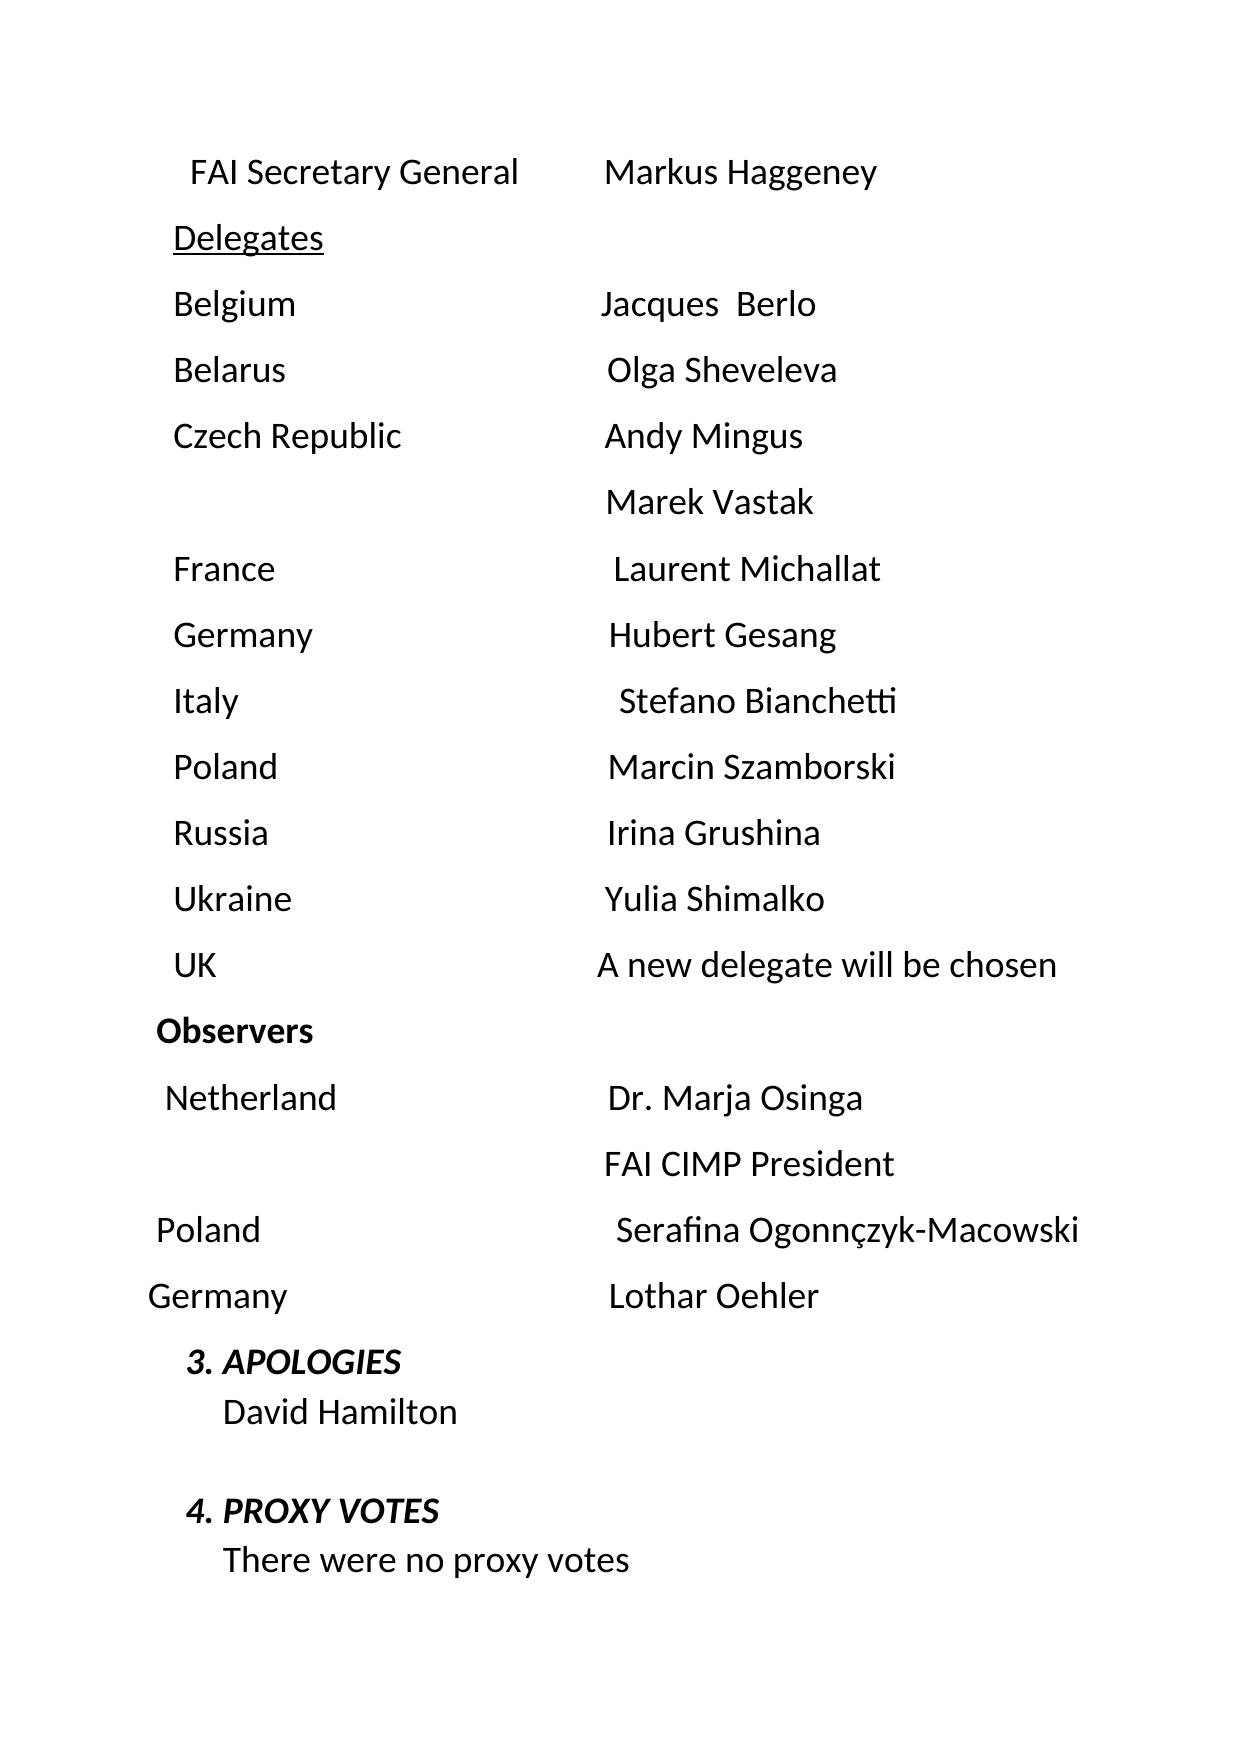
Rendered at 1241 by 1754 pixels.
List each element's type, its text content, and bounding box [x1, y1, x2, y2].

list David Hamilton [223, 1388, 1093, 1433]
list PROXY VOTES [185, 1487, 1093, 1532]
text Ukraine Yulia Shimalko [148, 875, 1093, 921]
text Poland Serafina Ogonnçzyk-Macowski [148, 1206, 1093, 1252]
text Belgium Jacques Berlo [148, 280, 1093, 326]
text Belarus Olga Sheveleva [148, 346, 1093, 392]
list APOLOGIES [185, 1338, 1093, 1384]
text Germany Lothar Oehler [148, 1272, 1093, 1318]
text Delegates [148, 214, 1093, 259]
text Czech Republic Andy Mingus [148, 412, 1093, 458]
text France Laurent Michallat [148, 544, 1093, 590]
text Marek Vastak [148, 478, 1093, 524]
text Observers [148, 1007, 1093, 1053]
text FAI CIMP President [148, 1140, 1093, 1186]
text FAI Secretary General Markus Haggeney [148, 148, 1093, 193]
text Russia Irina Grushina [148, 809, 1093, 855]
text Netherland Dr. Marja Osinga [148, 1074, 1093, 1119]
text UK A new delegate will be chosen [148, 941, 1093, 987]
text Germany Hubert Gesang [148, 611, 1093, 656]
text Italy Stefano Bianchetti [148, 677, 1093, 723]
list There were no proxy votes [223, 1536, 1093, 1582]
text Poland Marcin Szamborski [148, 743, 1093, 789]
